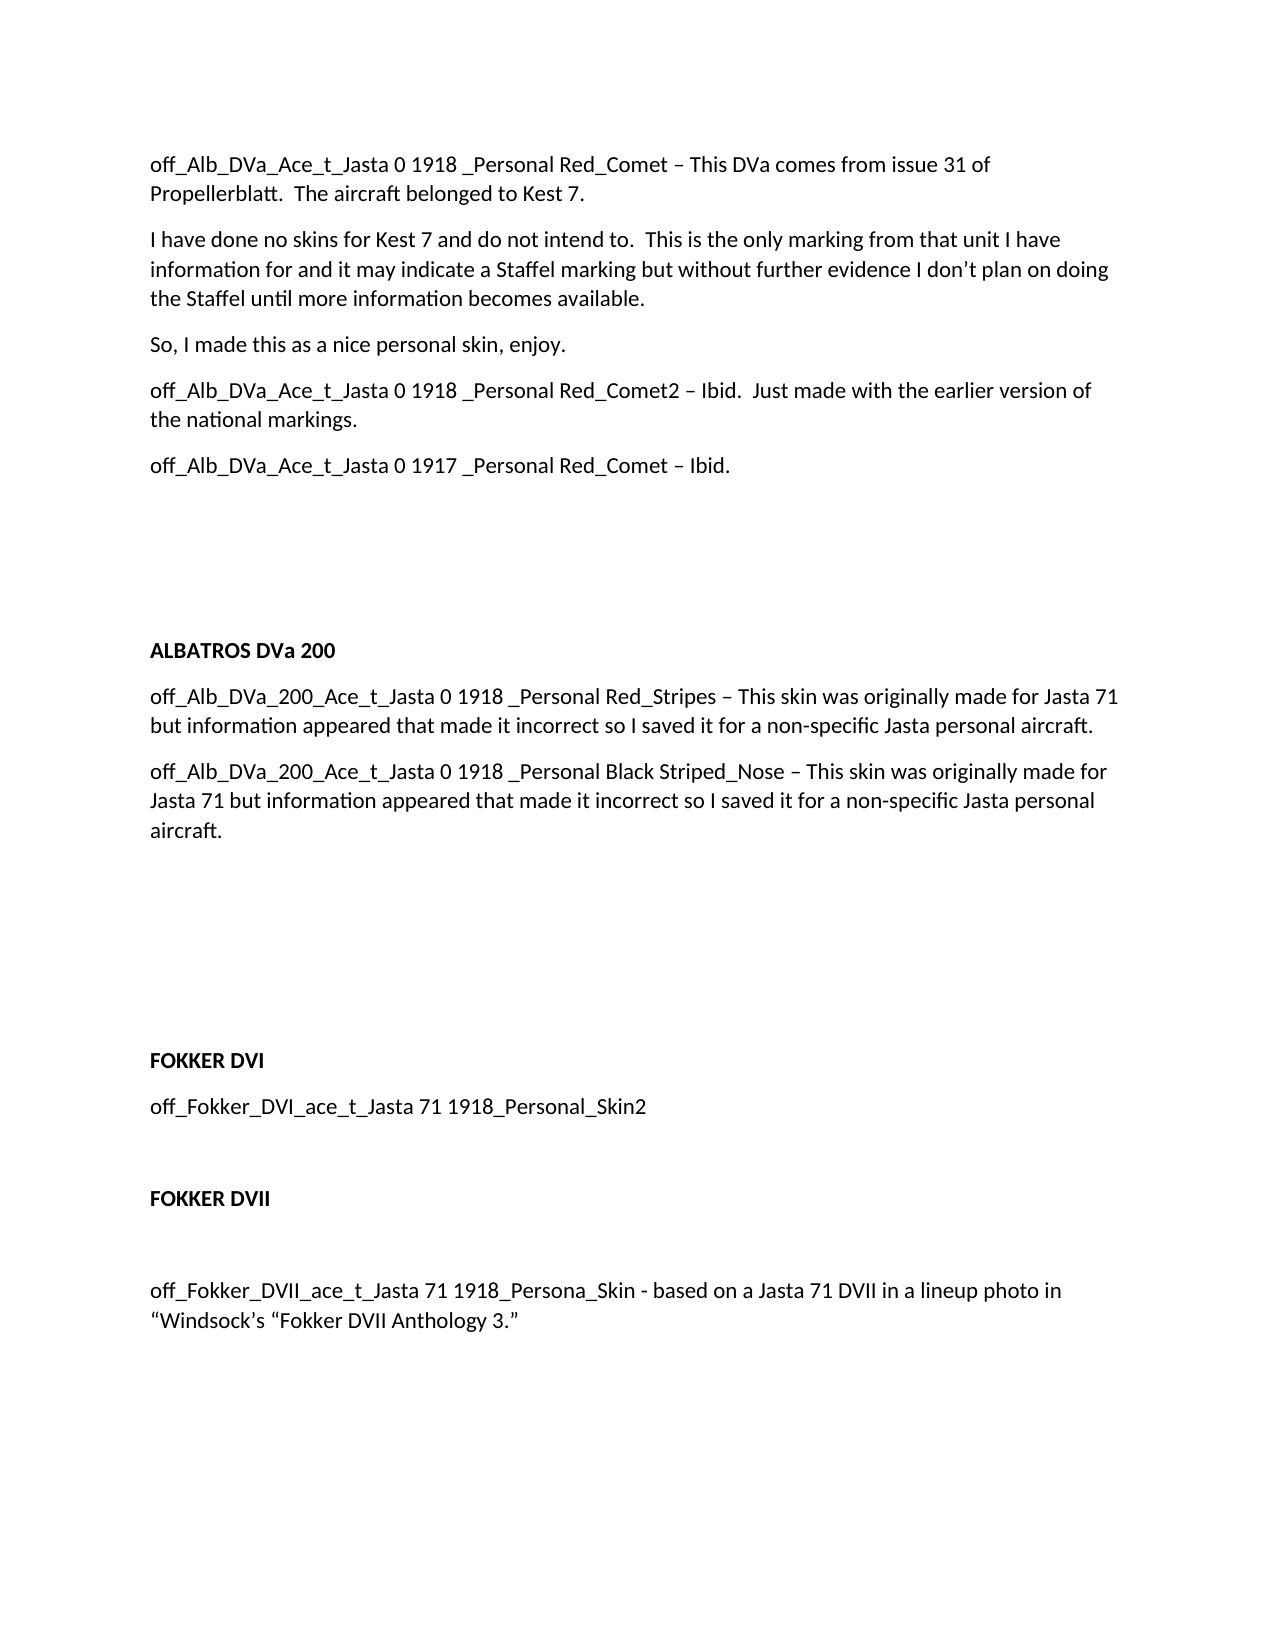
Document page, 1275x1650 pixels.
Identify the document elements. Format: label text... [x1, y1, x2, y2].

text off_Alb_DVa_200_Ace_t_Jasta 0 1918 _Personal Red_Stripes – This skin was originally made for Jasta 71 but information appeared that made it incorrect so I saved it for a non-specific Jasta personal aircraft. [150, 682, 1125, 739]
text off_Alb_DVa_200_Ace_t_Jasta 0 1918 _Personal Black Striped_Nose – This skin was originally made for Jasta 71 but information appeared that made it incorrect so I saved it for a non-specific Jasta personal aircraft. [150, 757, 1125, 844]
text FOKKER DVII [150, 1184, 1125, 1212]
text So, I made this as a nice personal skin, enjoy. [150, 330, 1125, 358]
text off_Alb_DVa_Ace_t_Jasta 0 1918 _Personal Red_Comet2 – Ibid. Just made with the earlier version of the national markings. [150, 376, 1125, 434]
text off_Fokker_DVI_ace_t_Jasta 71 1918_Personal_Skin2 [150, 1092, 1125, 1120]
text off_Alb_DVa_Ace_t_Jasta 0 1918 _Personal Red_Comet – This DVa comes from issue 31 of Propellerblatt. The aircraft belonged to Kest 7. [150, 150, 1125, 207]
text off_Fokker_DVII_ace_t_Jasta 71 1918_Persona_Skin - based on a Jasta 71 DVII in a lineup photo in “Windsock’s “Fokker DVII Anthology 3.” [150, 1276, 1125, 1334]
text ALBATROS DVa 200 [150, 636, 1125, 664]
text off_Alb_DVa_Ace_t_Jasta 0 1917 _Personal Red_Comet – Ibid. [150, 452, 1125, 480]
text FOKKER DVI [150, 1046, 1125, 1074]
text I have done no skins for Kest 7 and do not intend to. This is the only marking from that unit I have information for and it may indicate a Staffel marking but without further evidence I don’t plan on doing the Staffel until more information becomes available. [150, 225, 1125, 312]
